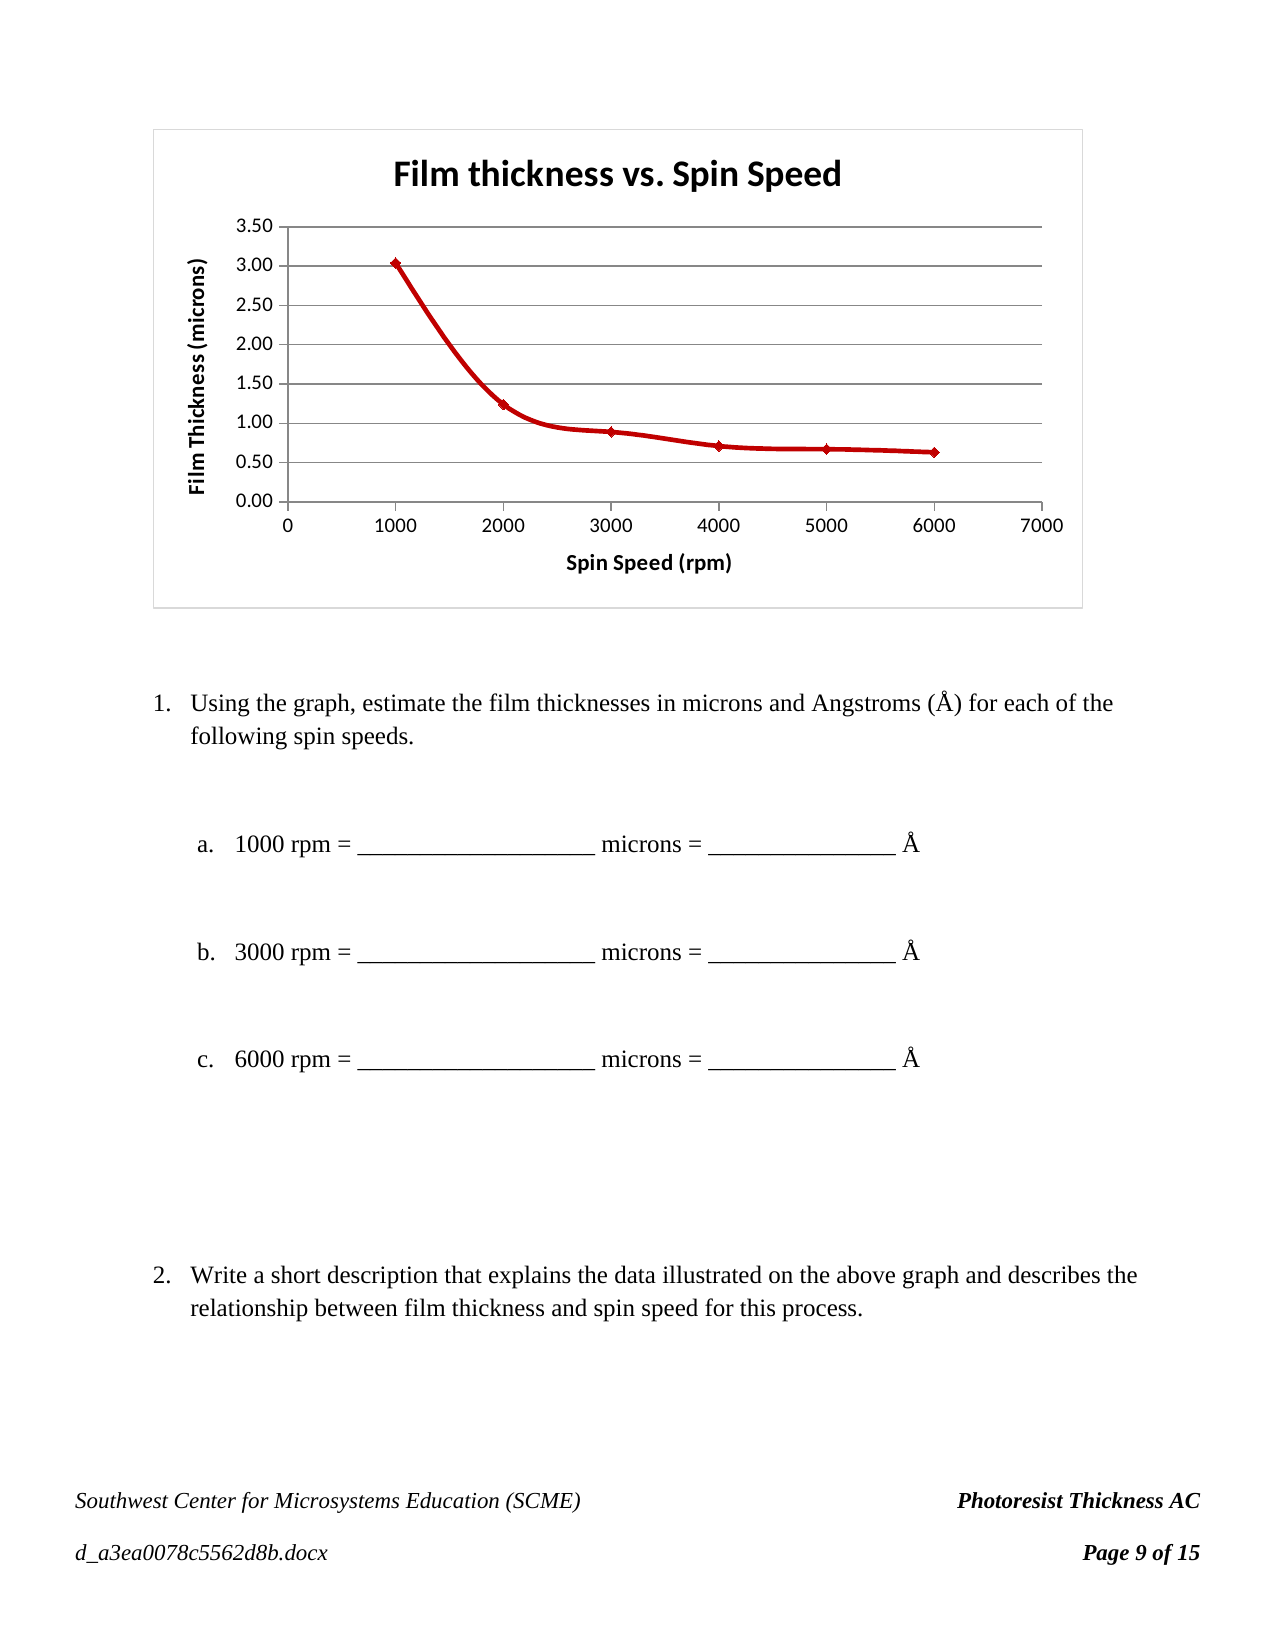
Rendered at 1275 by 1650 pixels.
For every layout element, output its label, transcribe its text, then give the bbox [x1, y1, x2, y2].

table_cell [141, 1260, 1209, 1454]
table_cell Activity Part I: Film thickness vs. Spin speed (SS) Below is a graph showing Film thickness (photoresist) vs. Spin Speed. Each film thickness data point is the mean of 49 measurements taken in an automated measurement process. Using the graph, estimate the film thicknesses in microns and Angstroms (Å) for each of the following spin speeds. 1000 rpm = ___________________ microns = _______________ Å 3000 rpm = ___________________ microns = _______________ Å 6000 rpm = ___________________ microns = _______________ Å [141, 129, 1209, 1260]
